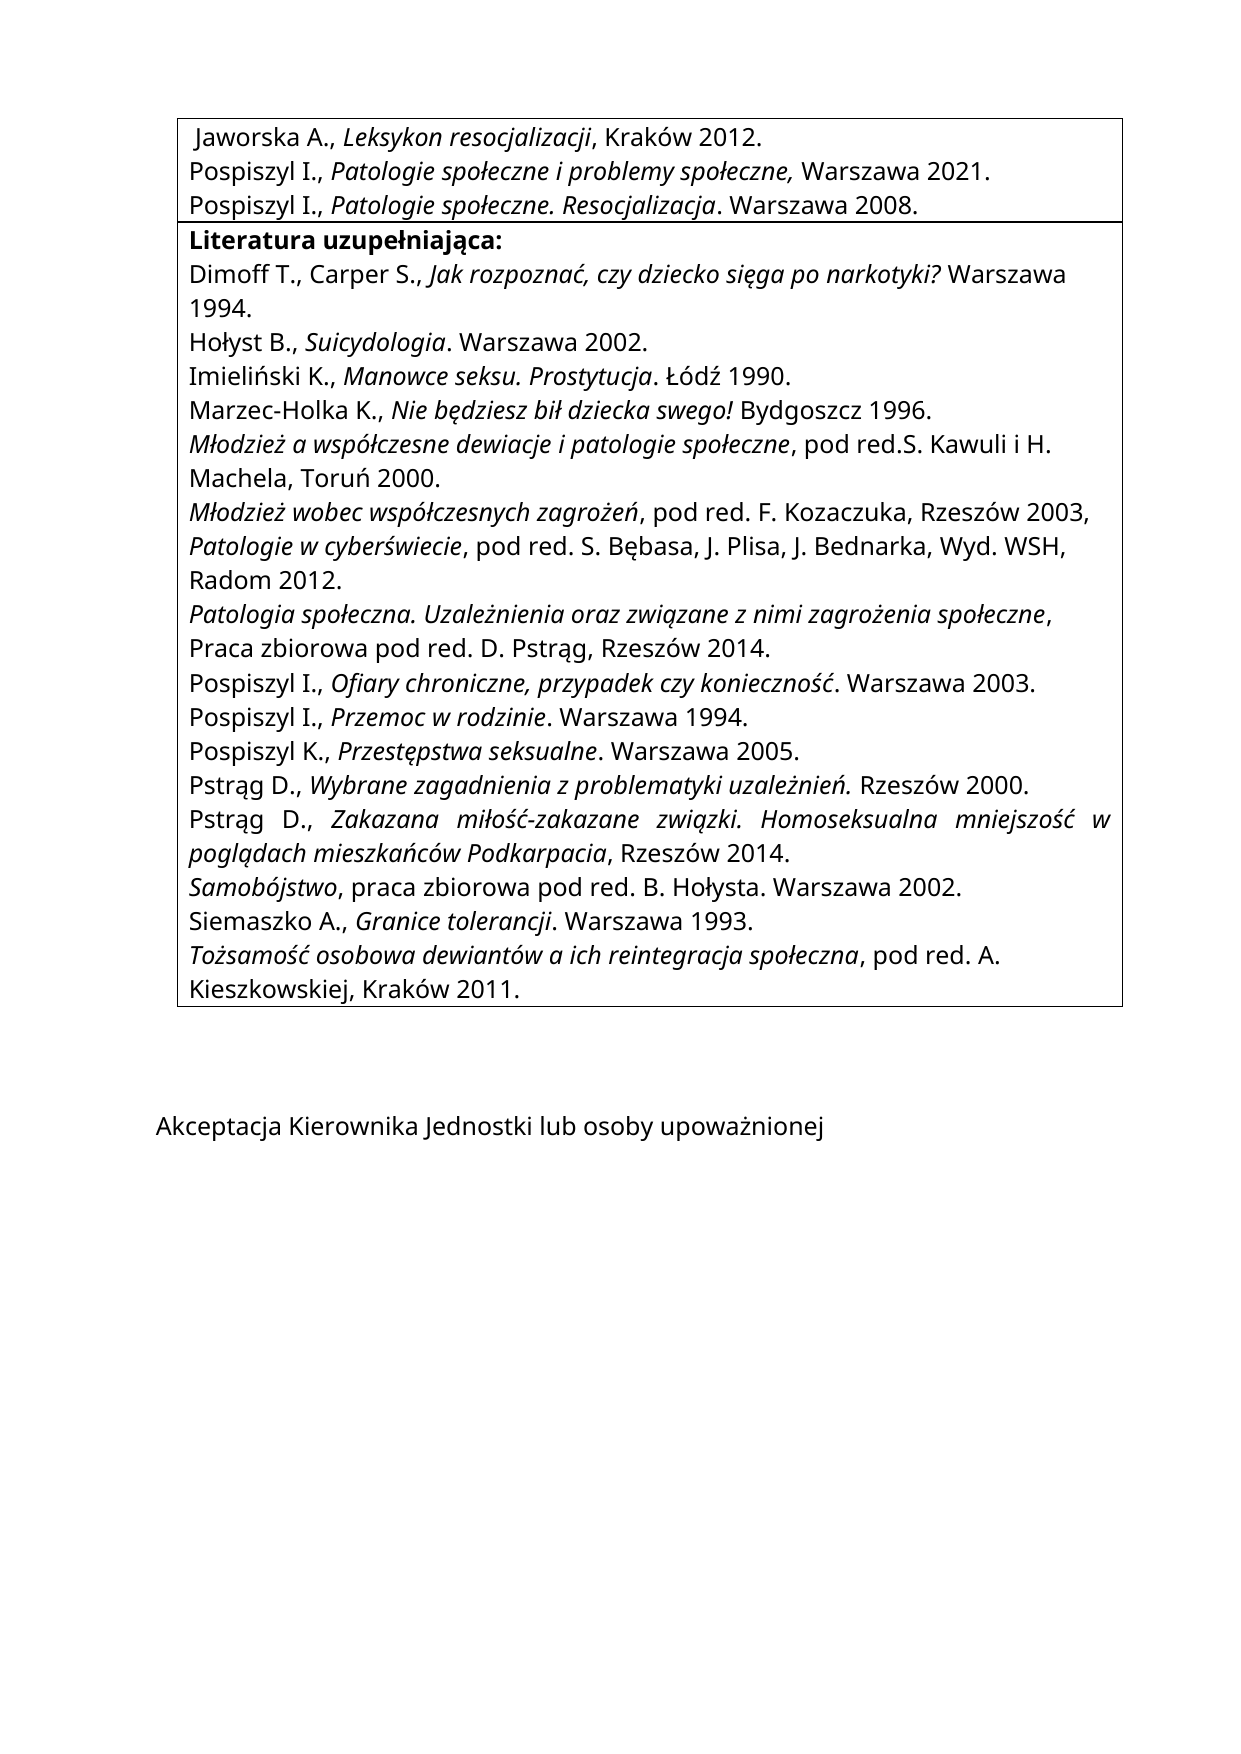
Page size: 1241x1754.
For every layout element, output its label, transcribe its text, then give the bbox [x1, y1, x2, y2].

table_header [178, 119, 1122, 221]
table_cell Literatura uzupełniająca: Dimoff T., Carper S., Jak rozpoznać, czy dziecko sięga po narkotyki? Warszawa 1994. Hołyst B., Suicydologia. Warszawa 2002. Imieliński K., Manowce seksu. Prostytucja. Łódź 1990. Marzec-Holka K., Nie będziesz bił dziecka swego! Bydgoszcz 1996. Młodzież a współczesne dewiacje i patologie społeczne, pod red.S. Kawuli i H. Machela, Toruń 2000. Młodzież wobec współczesnych zagrożeń, pod red. F. Kozaczuka, Rzeszów 2003, Patologie w cyberświecie, pod red. S. Bębasa, J. Plisa, J. Bednarka, Wyd. WSH, Radom 2012. Patologia społeczna. Uzależnienia oraz związane z nimi zagrożenia społeczne, Praca zbiorowa pod red. D. Pstrąg, Rzeszów 2014. Pospiszyl I., Ofiary chroniczne, przypadek czy konieczność. Warszawa 2003. Pospiszyl I., Przemoc w rodzinie. Warszawa 1994. Pospiszyl K., Przestępstwa seksualne. Warszawa 2005. Pstrąg D., Wybrane zagadnienia z problematyki uzależnień. Rzeszów 2000. Pstrąg D., Zakazana miłość-zakazane związki. Homoseksualna mniejszość w poglądach mieszkańców Podkarpacia, Rzeszów 2014. Samobójstwo, praca zbiorowa pod red. B. Hołysta. Warszawa 2002. Siemaszko A., Granice tolerancji. Warszawa 1993. Tożsamość osobowa dewiantów a ich reintegracja społeczna, pod red. A. Kieszkowskiej, Kraków 2011. [178, 223, 1122, 1006]
text Akceptacja Kierownika Jednostki lub osoby upoważnionej [156, 1109, 1122, 1143]
